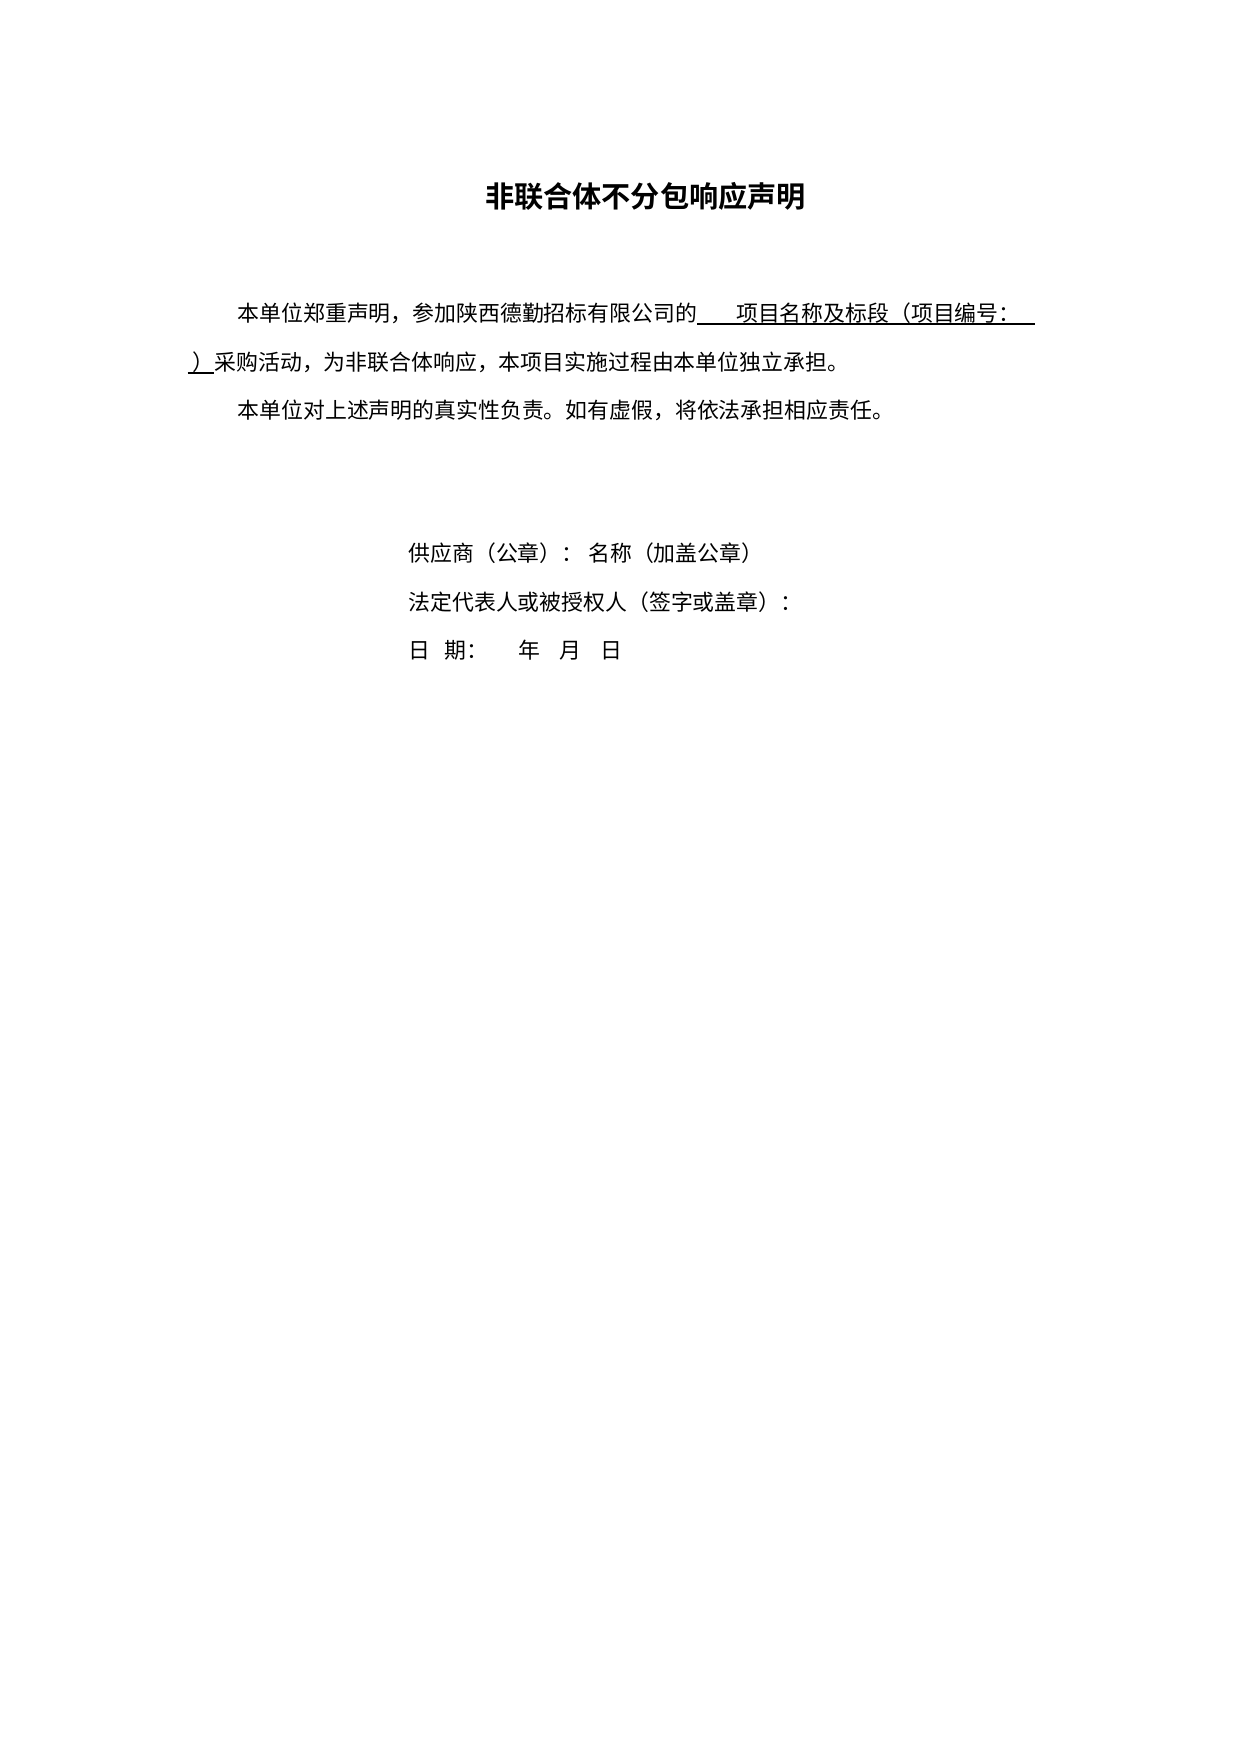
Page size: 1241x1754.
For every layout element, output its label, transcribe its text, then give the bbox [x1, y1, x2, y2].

text 本单位郑重声明，参加陕西德勤招标有限公司的 项目名称及标段（项目编号： ）采购活动，为非联合体响应，本项目实施过程由本单位独立承担。 [187, 296, 1053, 377]
text 法定代表人或被授权人（签字或盖章）： [187, 584, 1053, 617]
text 供应商（公章）： 名称（加盖公章） [187, 536, 1053, 568]
text 非联合体不分包响应声明 [187, 162, 1053, 227]
text 日 期： 年 月 日 [187, 632, 1053, 665]
text 本单位对上述声明的真实性负责。如有虚假，将依法承担相应责任。 [187, 393, 1053, 425]
